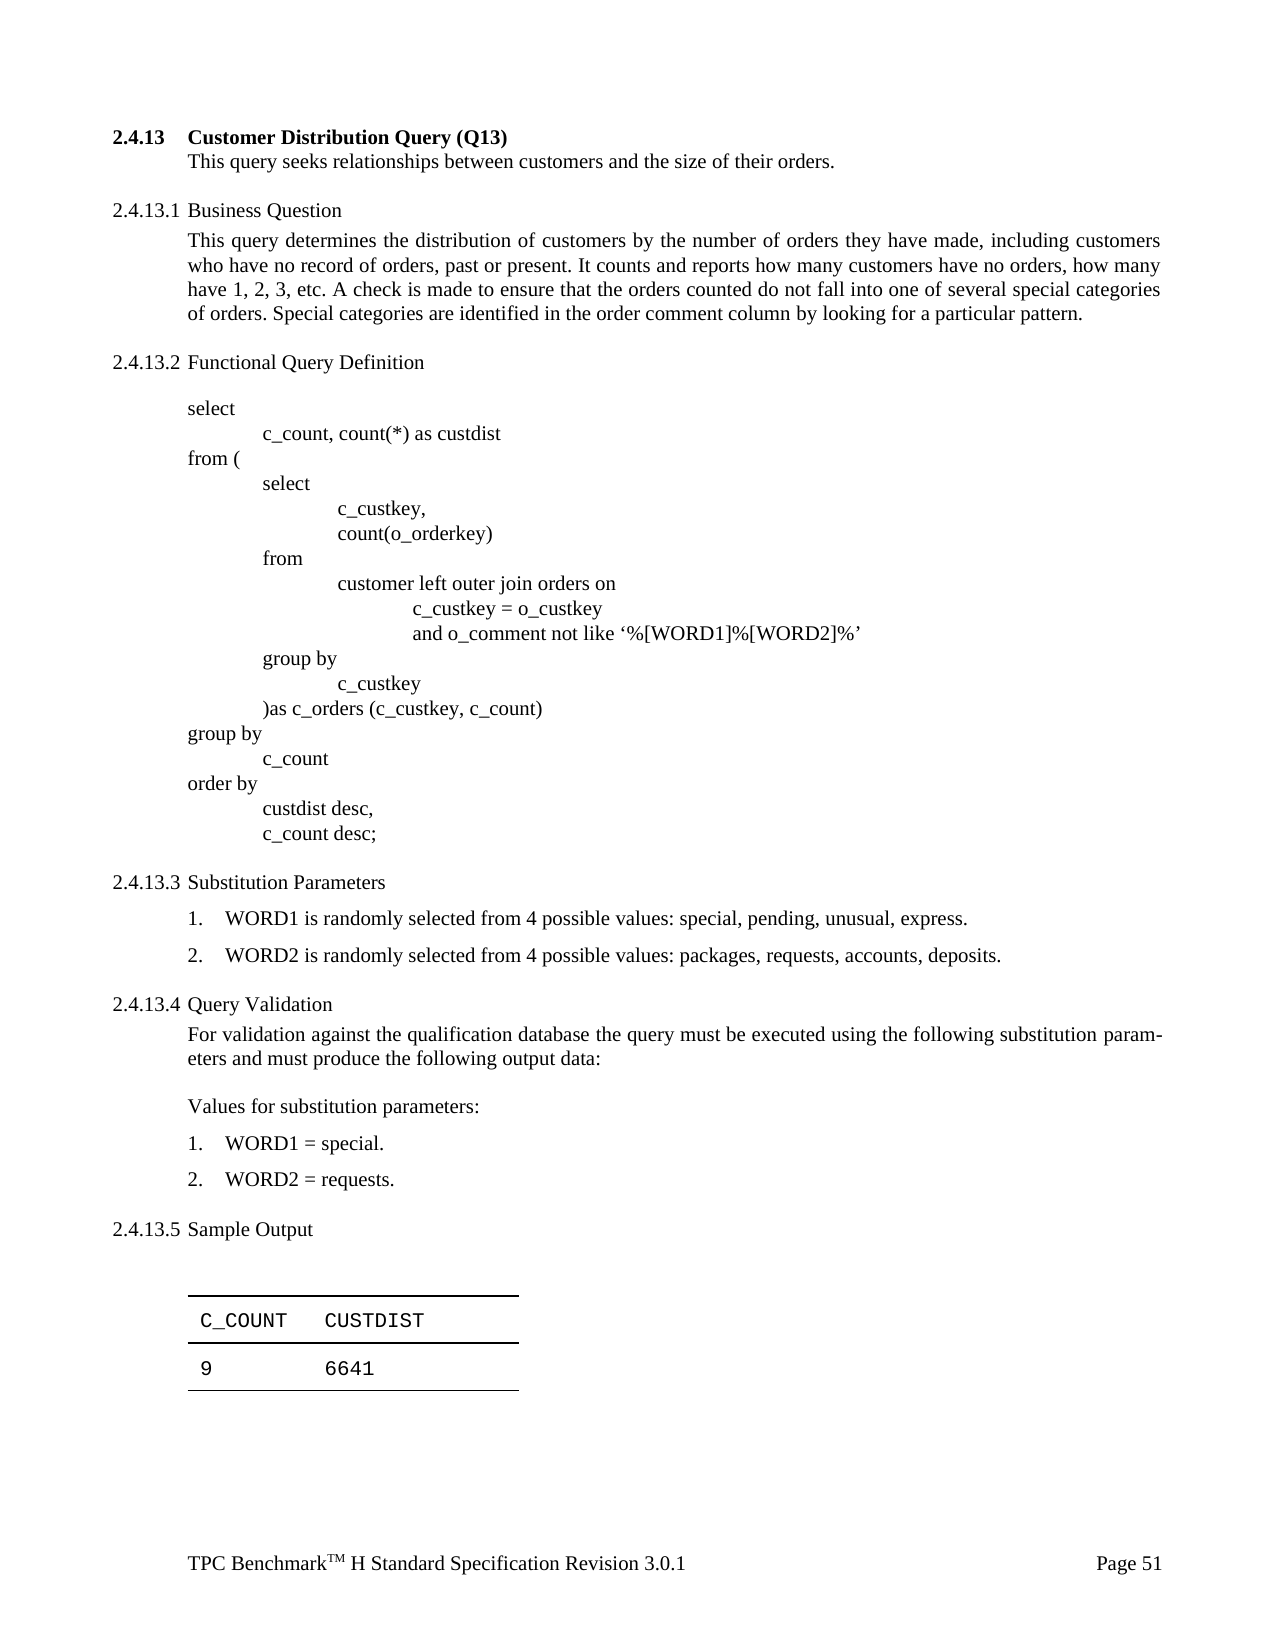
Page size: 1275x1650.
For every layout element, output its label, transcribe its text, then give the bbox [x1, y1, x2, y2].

subtitle Business Question [112, 198, 1162, 222]
text WORD2 is randomly selected from 4 possible values: packages, requests, accounts, deposits. [187, 943, 1162, 967]
text This query seeks relationships between customers and the size of their orders. [187, 149, 1162, 173]
text Values for substitution parameters: [187, 1094, 1162, 1118]
text c_count, count(*) as custdist [262, 419, 1162, 444]
text c_count desc; [262, 819, 1162, 844]
text c_count [262, 744, 1162, 769]
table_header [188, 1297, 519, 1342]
subtitle Functional Query Definition [112, 350, 1162, 374]
text c_custkey [337, 669, 1162, 694]
text )as c_orders (c_custkey, c_count) [262, 694, 1162, 719]
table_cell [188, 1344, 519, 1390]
text c_custkey = o_custkey [412, 594, 1162, 619]
text select [187, 394, 1162, 419]
text This query determines the distribution of customers by the number of orders they have made, including customers who have no record of orders, past or present. It counts and reports how many customers have no orders, how many have 1, 2, 3, etc. A check is made to ensure that the orders counted do not fall into one of several special categories of orders. Special categories are identified in the order comment column by looking for a particular pattern. [187, 228, 1162, 325]
text and o_comment not like ‘%[WORD1]%[WORD2]%’ [412, 619, 1162, 644]
text c_custkey, [337, 494, 1162, 519]
text select [262, 469, 1162, 494]
subtitle Substitution Parameters [112, 869, 1162, 894]
text customer left outer join orders on [337, 569, 1162, 594]
text WORD2 = requests. [187, 1167, 1162, 1191]
subtitle Sample Output [112, 1216, 1162, 1241]
subtitle Query Validation [112, 992, 1162, 1016]
text custdist desc, [262, 794, 1162, 819]
text from ( [187, 444, 1162, 469]
text order by [187, 769, 1162, 794]
subtitle Customer Distribution Query (Q13) [112, 125, 1162, 149]
list WORD1 = special. [187, 1131, 1162, 1155]
text group by [262, 644, 1162, 669]
text group by [187, 719, 1162, 744]
text from [262, 544, 1162, 569]
text For validation against the qualification database the query must be executed using the following substitution parameters and must produce the following output data: [187, 1022, 1162, 1070]
text count(o_orderkey) [337, 519, 1162, 544]
list WORD1 is randomly selected from 4 possible values: special, pending, unusual, express. [187, 906, 1162, 930]
